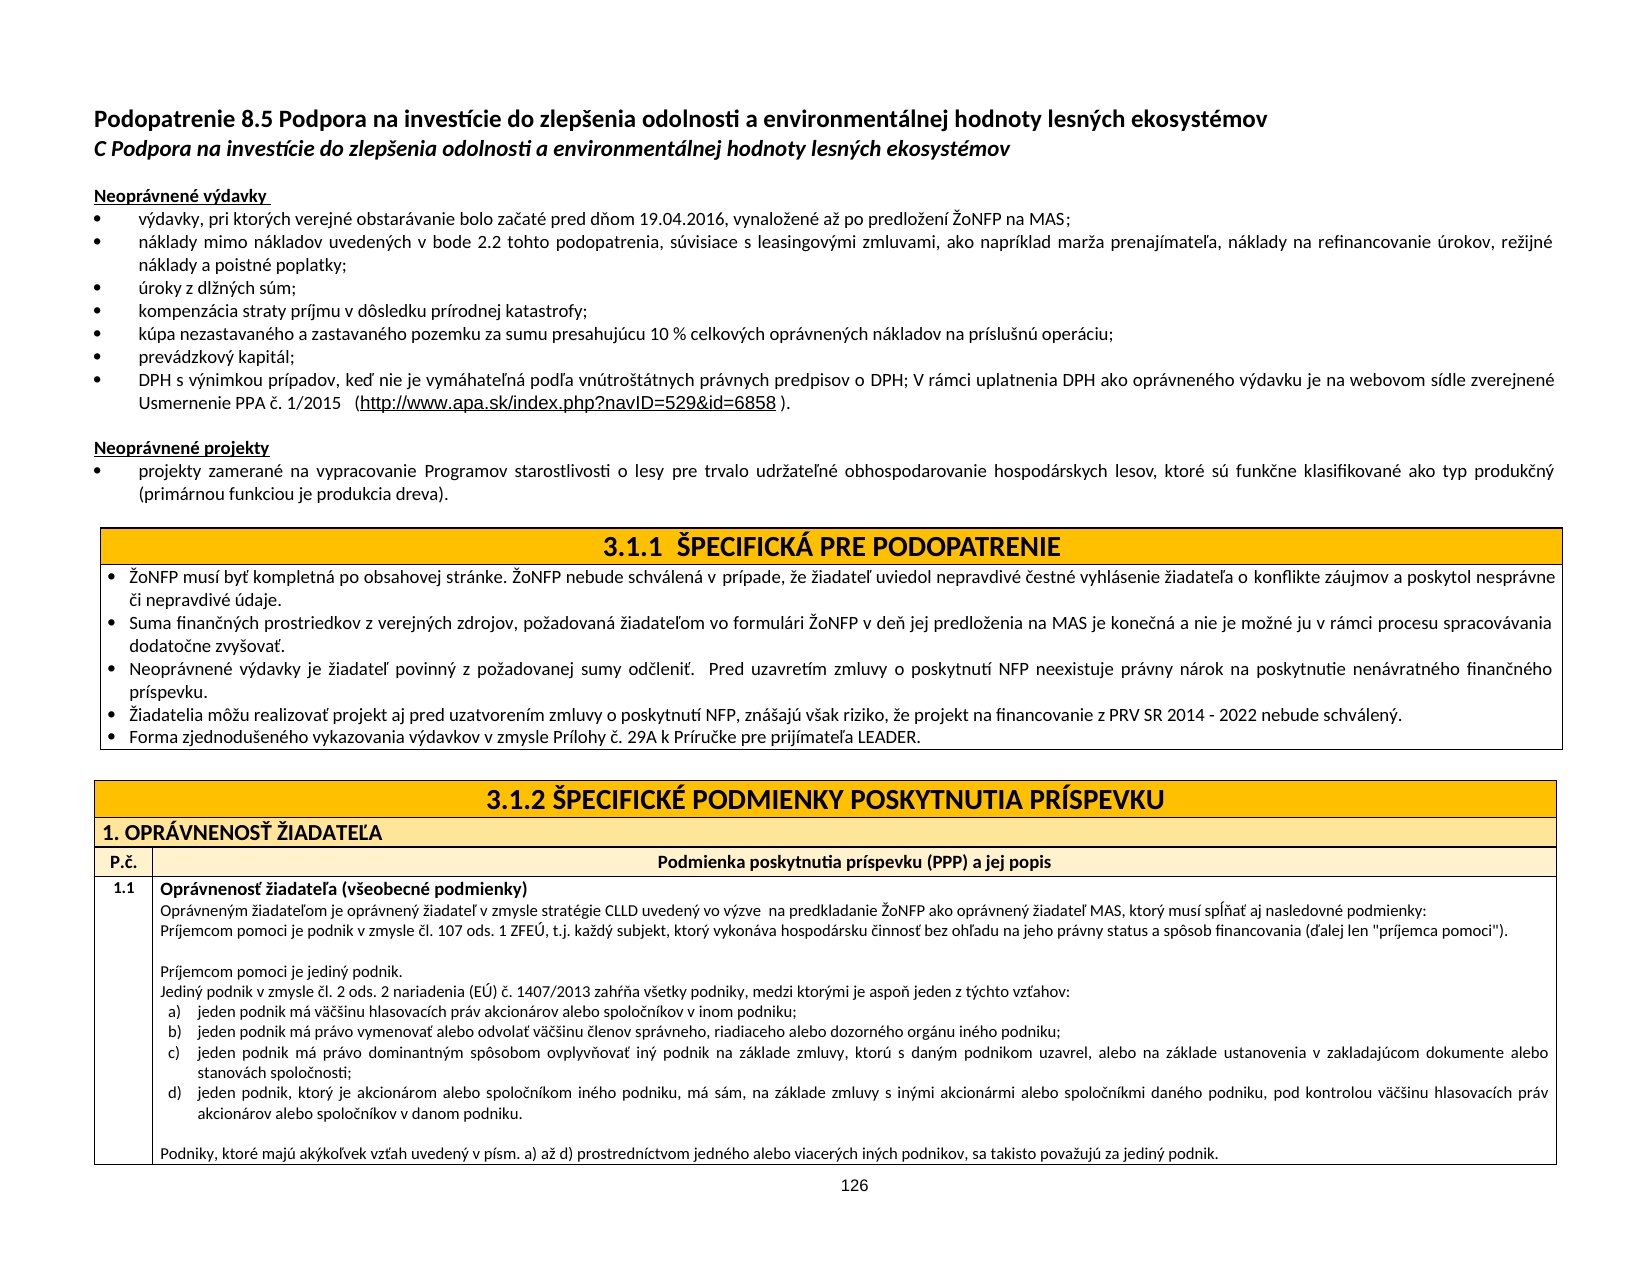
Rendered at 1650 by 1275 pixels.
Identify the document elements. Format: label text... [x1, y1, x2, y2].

list DPH s výnimkou prípadov, keď nie je vymáhateľná podľa vnútroštátnych právnych predpisov o DPH; V rámci uplatnenia DPH ako oprávneného výdavku je na webovom sídle zverejnené Usmernenie PPA č. 1/2015 (http://www.apa.sk/index.php?navID=529&id=6858 ). [94, 368, 1556, 414]
text Neoprávnené projekty [94, 437, 1556, 460]
list náklady mimo nákladov uvedených v bode 2.2 tohto podopatrenia, súvisiace s leasingovými zmluvami, ako napríklad marža prenajímateľa, náklady na refinancovanie úrokov, režijné náklady a poistné poplatky; [94, 231, 1556, 276]
text Neoprávnené výdavky [94, 185, 1556, 208]
table_cell P.č. [95, 848, 152, 876]
table_header ŠpecificKÁ PRE PODOPATRENIE [101, 529, 1562, 564]
text C Podpora na investície do zlepšenia odolnosti a environmentálnej hodnoty lesných ekosystémov [94, 134, 1556, 162]
list výdavky, pri ktorých verejné obstarávanie bolo začaté pred dňom 19.04.2016, vynaložené až po predložení ŽoNFP na MAS; [94, 208, 1556, 231]
table_cell ŽoNFP musí byť kompletná po obsahovej stránke. ŽoNFP nebude schválená v prípade, že žiadateľ uviedol nepravdivé čestné vyhlásenie žiadateľa o konflikte záujmov a poskytol nesprávne či nepravdivé údaje. Suma finančných prostriedkov z verejných zdrojov, požadovaná žiadateľom vo formulári ŽoNFP v deň jej predloženia na MAS je konečná a nie je možné ju v rámci procesu spracovávania dodatočne zvyšovať. Neoprávnené výdavky je žiadateľ povinný z požadovanej sumy odčleniť. Pred uzavretím zmluvy o poskytnutí NFP neexistuje právny nárok na poskytnutie nenávratného finančného príspevku. Žiadatelia môžu realizovať projekt aj pred uzatvorením zmluvy o poskytnutí NFP, znášajú však riziko, že projekt na financovanie z PRV SR 2014 - 2022 nebude schválený. Forma zjednodušeného vykazovania výdavkov v zmysle Prílohy č. 29A k Príručke pre prijímateľa LEADER. [101, 565, 1562, 748]
list projekty zamerané na vypracovanie Programov starostlivosti o lesy pre trvalo udržateľné obhospodarovanie hospodárskych lesov, ktoré sú funkčne klasifikované ako typ produkčný (primárnou funkciou je produkcia dreva). [94, 460, 1556, 506]
table_cell 1. OPRÁVNENOSŤ ŽIADATEĽA [95, 818, 1556, 846]
list úroky z dlžných súm; [94, 276, 1556, 299]
table_cell 1.1 [95, 877, 152, 1164]
table_cell Podmienka poskytnutia príspevku (PPP) a jej popis [153, 848, 1556, 876]
text Podopatrenie 8.5 Podpora na investície do zlepšenia odolnosti a environmentálnej hodnoty lesných ekosystémov [94, 103, 1556, 134]
list kompenzácia straty príjmu v dôsledku prírodnej katastrofy; [94, 299, 1556, 322]
table_header 3.1.2 Špecifické podmienky poskytnutia príspevku [95, 781, 1556, 817]
list prevádzkový kapitál; [94, 345, 1556, 368]
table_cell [153, 877, 1556, 1164]
list kúpa nezastavaného a zastavaného pozemku za sumu presahujúcu 10 % celkových oprávnených nákladov na príslušnú operáciu; [94, 322, 1556, 345]
